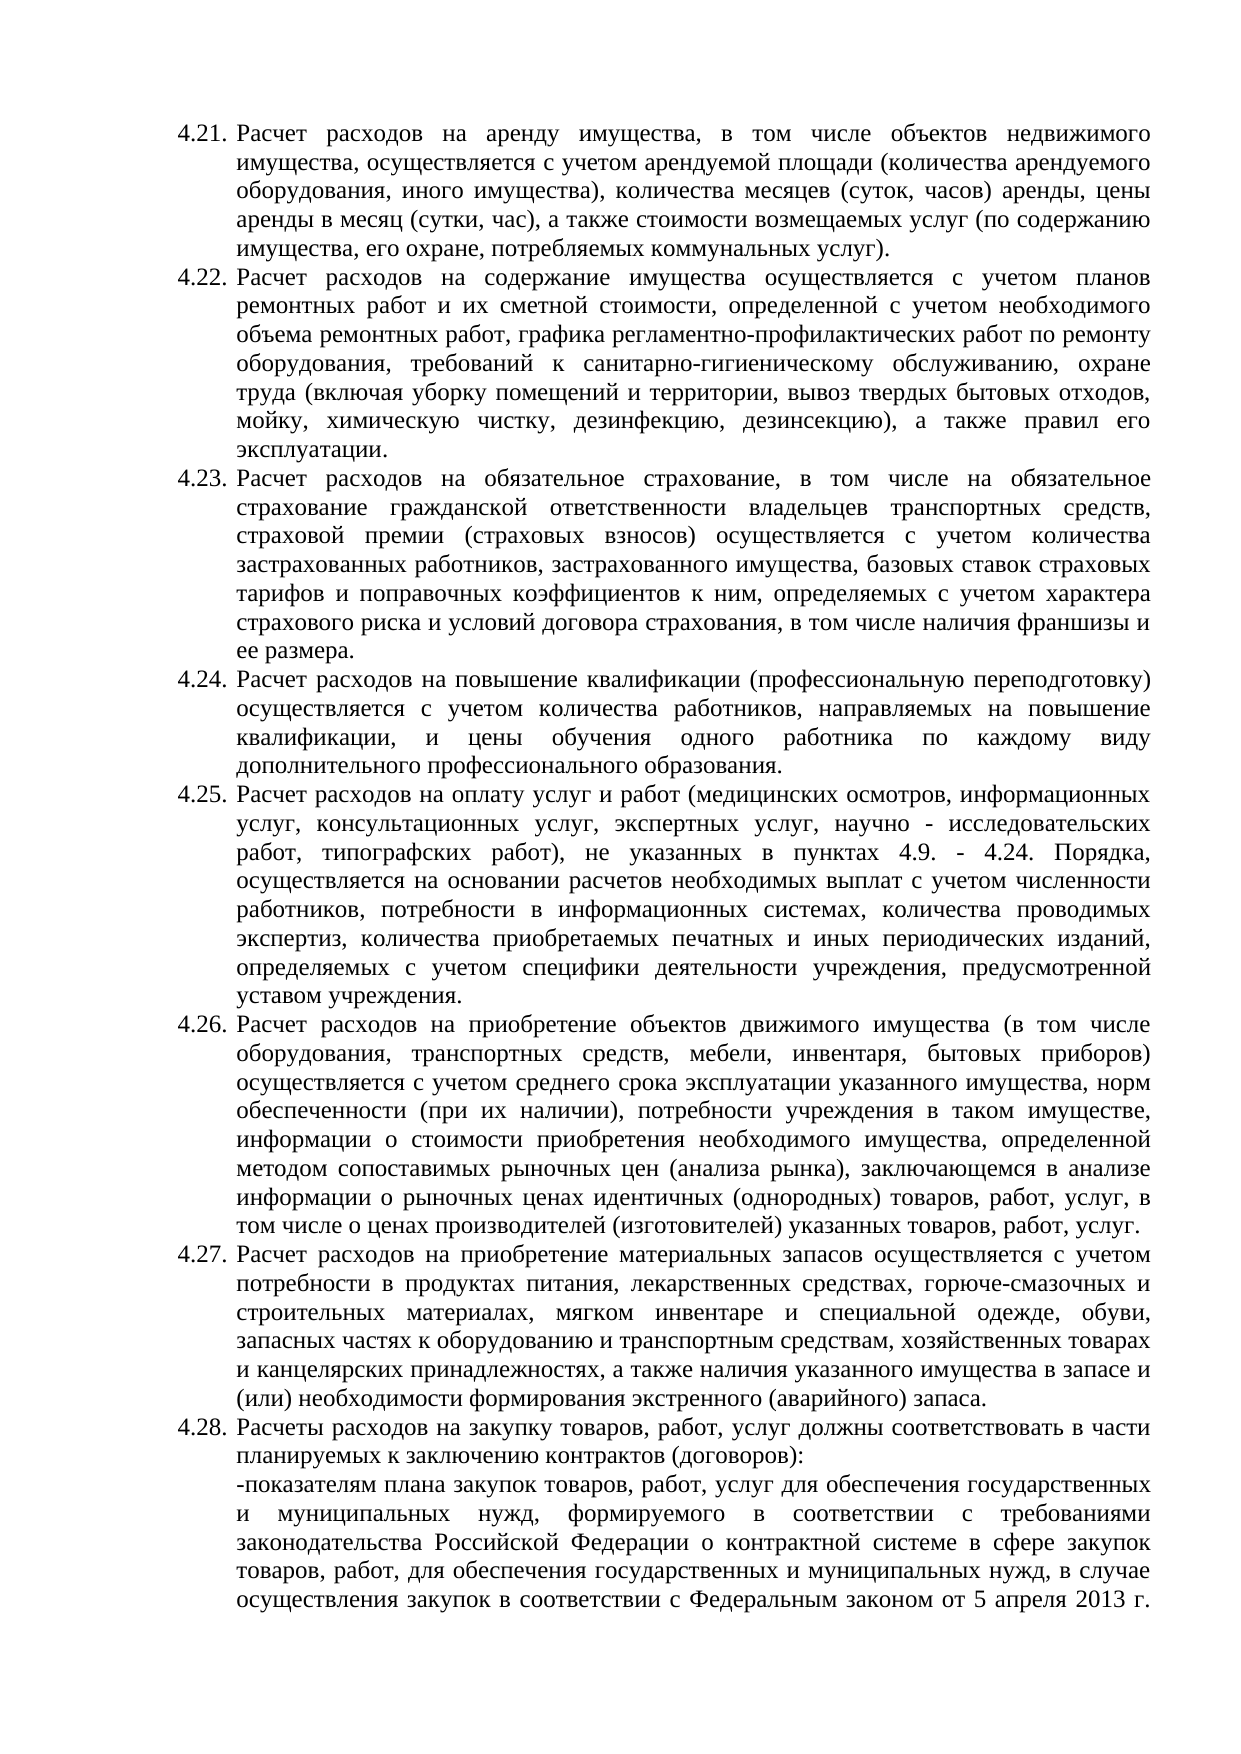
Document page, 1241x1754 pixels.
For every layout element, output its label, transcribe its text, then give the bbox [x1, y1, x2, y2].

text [236, 1469, 1152, 1613]
text 4.28. Расчеты расходов на закупку товаров, работ, услуг должны соответствовать в части планируемых к заключению контрактов (договоров): [177, 1412, 1152, 1469]
text 4.27. Расчет расходов на приобретение материальных запасов осуществляется с учетом потребности в продуктах питания, лекарственных средствах, горюче-смазочных и строительных материалах, мягком инвентаре и специальной одежде, обуви, запасных частях к оборудованию и транспортным средствам, хозяйственных товарах и канцелярских принадлежностях, а также наличия указанного имущества в запасе и (или) необходимости формирования экстренного (аварийного) запаса. [177, 1239, 1152, 1412]
text 4.21. Расчет расходов на аренду имущества, в том числе объектов недвижимого имущества, осуществляется с учетом арендуемой площади (количества арендуемого оборудования, иного имущества), количества месяцев (суток, часов) аренды, цены аренды в месяц (сутки, час), а также стоимости возмещаемых услуг (по содержанию имущества, его охране, потребляемых коммунальных услуг). [177, 118, 1152, 262]
text 4.24. Расчет расходов на повышение квалификации (профессиональную переподготовку) осуществляется с учетом количества работников, направляемых на повышение квалификации, и цены обучения одного работника по каждому виду дополнительного профессионального образования. [177, 664, 1152, 779]
text 4.22. Расчет расходов на содержание имущества осуществляется с учетом планов ремонтных работ и их сметной стоимости, определенной с учетом необходимого объема ремонтных работ, графика регламентно-профилактических работ по ремонту оборудования, требований к санитарно-гигиеническому обслуживанию, охране труда (включая уборку помещений и территории, вывоз твердых бытовых отходов, мойку, химическую чистку, дезинфекцию, дезинсекцию), а также правил его эксплуатации. [177, 262, 1152, 463]
text 4.23. Расчет расходов на обязательное страхование, в том числе на обязательное страхование гражданской ответственности владельцев транспортных средств, страховой премии (страховых взносов) осуществляется с учетом количества застрахованных работников, застрахованного имущества, базовых ставок страховых тарифов и поправочных коэффициентов к ним, определяемых с учетом характера страхового риска и условий договора страхования, в том числе наличия франшизы и ее размера. [177, 463, 1152, 664]
text 4.25. Расчет расходов на оплату услуг и работ (медицинских осмотров, информационных услуг, консультационных услуг, экспертных услуг, научно - исследовательских работ, типографских работ), не указанных в пунктах 4.9. - 4.24. Порядка, осуществляется на основании расчетов необходимых выплат с учетом численности работников, потребности в информационных системах, количества проводимых экспертиз, количества приобретаемых печатных и иных периодических изданий, определяемых с учетом специфики деятельности учреждения, предусмотренной уставом учреждения. [177, 779, 1152, 1009]
text 4.26. Расчет расходов на приобретение объектов движимого имущества (в том числе оборудования, транспортных средств, мебели, инвентаря, бытовых приборов) осуществляется с учетом среднего срока эксплуатации указанного имущества, норм обеспеченности (при их наличии), потребности учреждения в таком имуществе, информации о стоимости приобретения необходимого имущества, определенной методом сопоставимых рыночных цен (анализа рынка), заключающемся в анализе информации о рыночных ценах идентичных (однородных) товаров, работ, услуг, в том числе о ценах производителей (изготовителей) указанных товаров, работ, услуг. [177, 1009, 1152, 1239]
